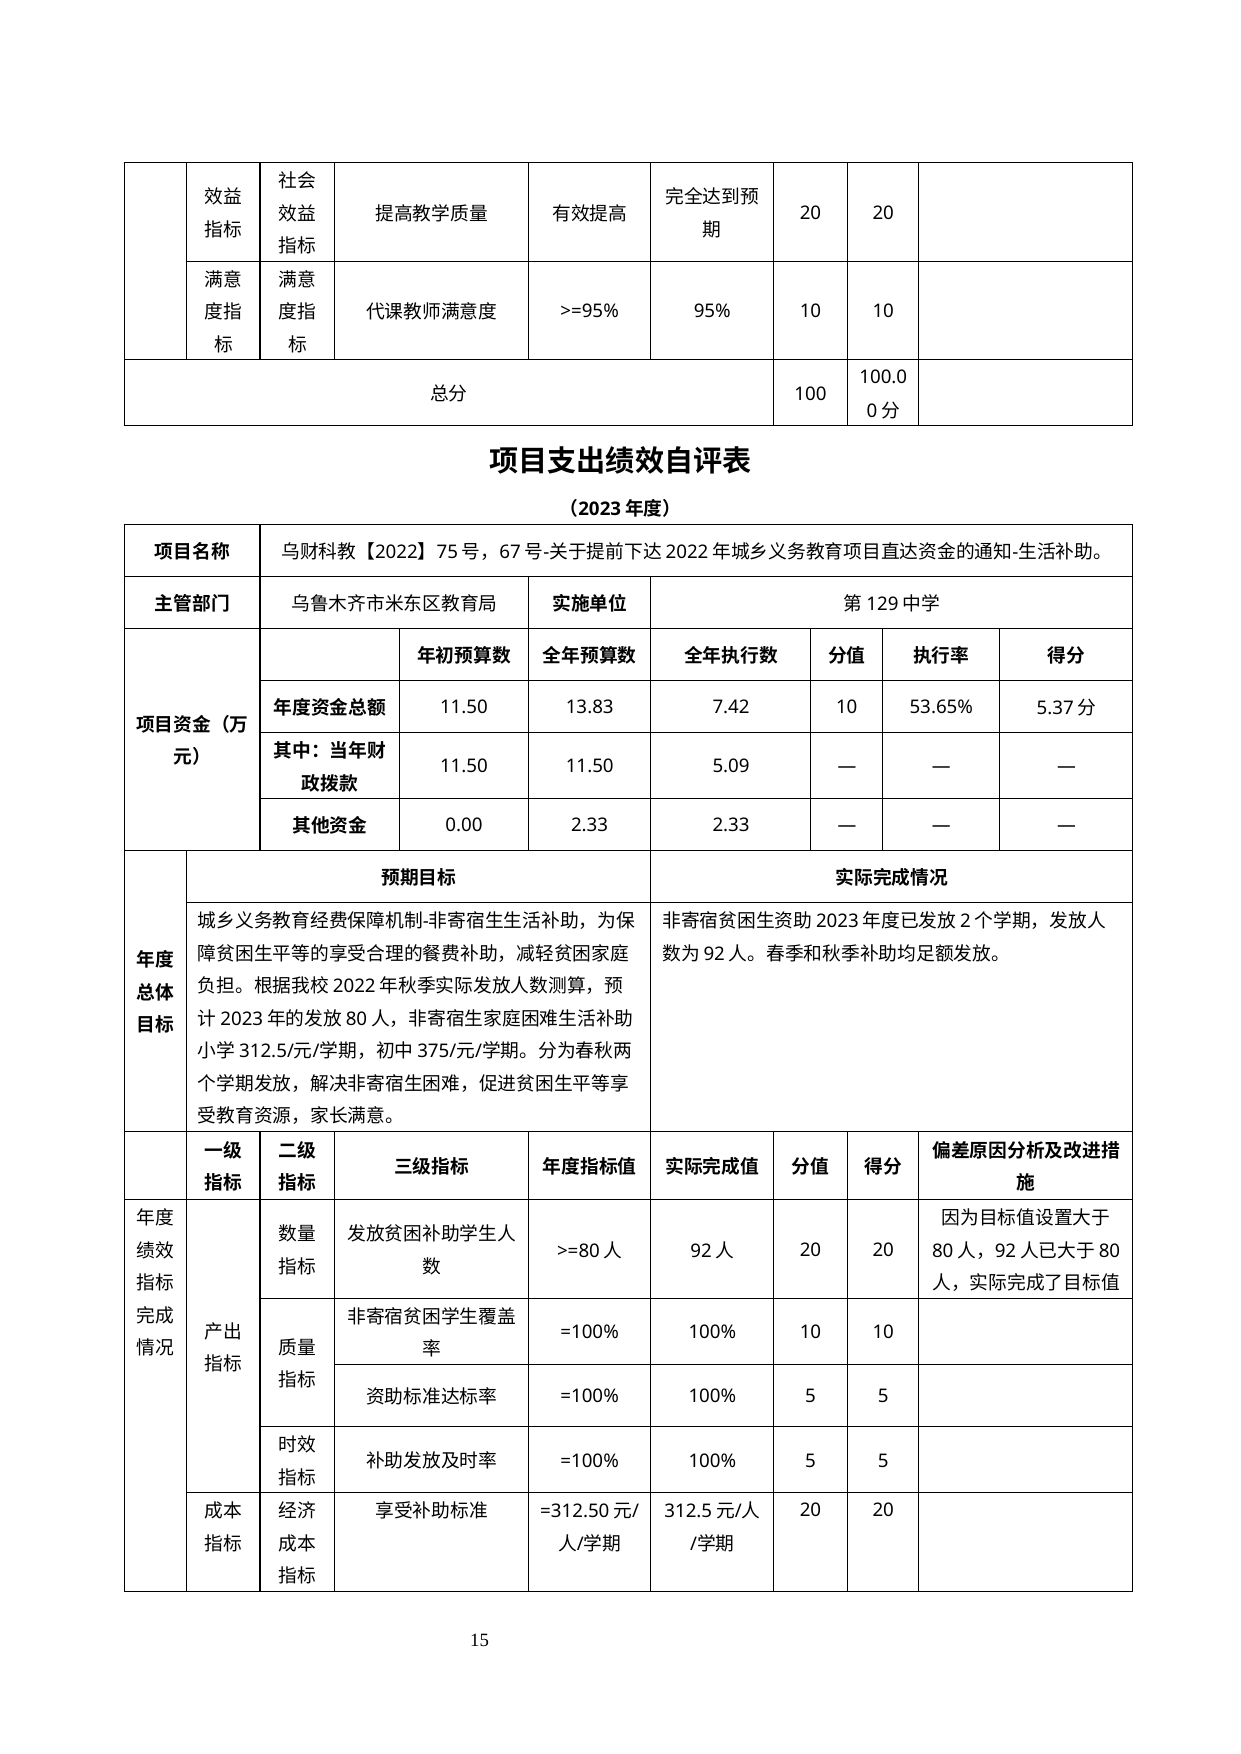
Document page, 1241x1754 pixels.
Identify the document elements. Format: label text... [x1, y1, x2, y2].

table_cell 10 [774, 262, 847, 359]
table_cell =100% [529, 1299, 650, 1364]
table_cell 0.00 [400, 799, 528, 850]
table_cell [919, 262, 1132, 359]
table_cell 主管部门 [125, 577, 259, 628]
table_cell 10 [848, 1299, 918, 1364]
table_cell 11.50 [400, 681, 528, 732]
table_cell — [1000, 733, 1132, 798]
table_cell 20 [774, 1493, 847, 1591]
table_cell 年度资金总额 [261, 681, 399, 732]
table_cell 2.33 [529, 799, 650, 850]
table_cell — [811, 799, 882, 850]
table_cell 实际完成值 [651, 1132, 773, 1199]
table_cell 享受补助标准 [335, 1493, 528, 1591]
table_cell 执行率 [883, 629, 999, 680]
table_cell — [883, 799, 999, 850]
table_cell 11.50 [400, 733, 528, 798]
table_cell 代课教师满意度 [335, 262, 528, 359]
table_cell 产出指标 [187, 1200, 259, 1492]
table_cell 得分 [848, 1132, 918, 1199]
table_cell 效益指标 [187, 163, 259, 261]
table_cell 全年预算数 [529, 629, 650, 680]
table_cell [261, 629, 399, 680]
table_cell 三级指标 [335, 1132, 528, 1199]
table_cell 发放贫困补助学生人数 [335, 1200, 528, 1298]
table_cell 分值 [774, 1132, 847, 1199]
table_header 项目名称 [125, 525, 259, 576]
table_cell 实际完成情况 [651, 851, 1132, 902]
table_cell =312.50元/人/学期 [529, 1493, 650, 1591]
table_cell 总分 [125, 360, 773, 425]
table_cell 5 [774, 1427, 847, 1492]
table_cell 项目资金（万元） [125, 629, 259, 850]
table_cell 年初预算数 [400, 629, 528, 680]
table_cell 非寄宿贫困学生覆盖率 [335, 1299, 528, 1364]
table_cell 100.00分 [848, 360, 918, 425]
table_cell 95% [651, 262, 773, 359]
table_cell 312.5元/人/学期 [651, 1493, 773, 1591]
table_cell 社会效益指标 [261, 163, 334, 261]
table_cell 20 [774, 163, 847, 261]
table_cell [919, 163, 1132, 261]
table_cell [919, 1299, 1132, 1364]
table_cell 13.83 [529, 681, 650, 732]
table_cell 5.09 [651, 733, 810, 798]
table_cell 20 [774, 1200, 847, 1298]
table_cell 20 [848, 1493, 918, 1591]
table_cell 城乡义务教育经费保障机制-非寄宿生生活补助，为保障贫困生平等的享受合理的餐费补助，减轻贫困家庭负担。根据我校2022年秋季实际发放人数测算，预计2023年的发放80人，非寄宿生家庭困难生活补助小学312.5/元/学期，初中375/元/学期。分为春秋两个学期发放，解决非寄宿生困难，促进贫困生平等享受教育资源，家长满意。 [187, 903, 650, 1131]
table_cell 100% [651, 1365, 773, 1426]
table_cell 实施单位 [529, 577, 650, 628]
table_cell 预期目标 [187, 851, 650, 902]
table_cell >=95% [529, 262, 650, 359]
table_cell 20 [848, 1200, 918, 1298]
table_cell 完全达到预期 [651, 163, 773, 261]
table_cell [919, 1427, 1132, 1492]
table_cell 非寄宿贫困生资助2023年度已发放2个学期，发放人数为92人。春季和秋季补助均足额发放。 [651, 903, 1132, 1131]
table_cell 满意度指标 [187, 262, 259, 359]
table_cell >=80人 [529, 1200, 650, 1298]
table_cell — [1000, 799, 1132, 850]
table_cell [919, 360, 1132, 425]
table_cell =100% [529, 1365, 650, 1426]
table_cell 92人 [651, 1200, 773, 1298]
table_cell 100% [651, 1299, 773, 1364]
table_cell 100% [651, 1427, 773, 1492]
table_cell 成本指标 [187, 1493, 259, 1591]
table_cell [125, 1132, 186, 1199]
table_cell 5 [848, 1427, 918, 1492]
table_cell 年度指标值 [529, 1132, 650, 1199]
table_header 乌财科教【2022】75号，67号-关于提前下达2022年城乡义务教育项目直达资金的通知-生活补助。 [261, 525, 1132, 576]
table_cell 5.37分 [1000, 681, 1132, 732]
table_cell 补助发放及时率 [335, 1427, 528, 1492]
table_cell 20 [848, 163, 918, 261]
table_cell 年度绩效指标完成情况 [125, 1200, 186, 1591]
table_cell =100% [529, 1427, 650, 1492]
table_cell 年度总体目标 [125, 851, 186, 1131]
table_cell 其他资金 [261, 799, 399, 850]
table_cell 7.42 [651, 681, 810, 732]
table_cell 二级指标 [261, 1132, 334, 1199]
table_cell [919, 1365, 1132, 1426]
table_cell 100 [774, 360, 847, 425]
table_cell 数量指标 [261, 1200, 334, 1298]
table_cell 有效提高 [529, 163, 650, 261]
table_cell 10 [848, 262, 918, 359]
table_cell 5 [774, 1365, 847, 1426]
table_cell 其中：当年财政拨款 [261, 733, 399, 798]
table_cell 满意度指标 [261, 262, 334, 359]
table_cell 因为目标值设置大于80人，92人已大于80人，实际完成了目标值 [919, 1200, 1132, 1298]
table_cell 得分 [1000, 629, 1132, 680]
table_cell 53.65% [883, 681, 999, 732]
table_cell 一级指标 [187, 1132, 259, 1199]
table_cell 全年执行数 [651, 629, 810, 680]
table_cell 11.50 [529, 733, 650, 798]
table_cell 2.33 [651, 799, 810, 850]
table_cell [919, 1493, 1132, 1591]
table_cell 质量指标 [261, 1299, 334, 1426]
table_cell — [883, 733, 999, 798]
table_cell 资助标准达标率 [335, 1365, 528, 1426]
table_cell — [811, 733, 882, 798]
table_cell 分值 [811, 629, 882, 680]
text （2023年度） [187, 491, 1053, 524]
table_cell 时效指标 [261, 1427, 334, 1492]
table_cell 偏差原因分析及改进措施 [919, 1132, 1132, 1199]
table_cell 第129中学 [651, 577, 1132, 628]
table_cell 提高教学质量 [335, 163, 528, 261]
table_cell 10 [774, 1299, 847, 1364]
text 项目支出绩效自评表 [187, 426, 1053, 491]
table_cell 乌鲁木齐市米东区教育局 [261, 577, 528, 628]
table_cell 经济成本指标 [261, 1493, 334, 1591]
table_cell 10 [811, 681, 882, 732]
table_cell 5 [848, 1365, 918, 1426]
